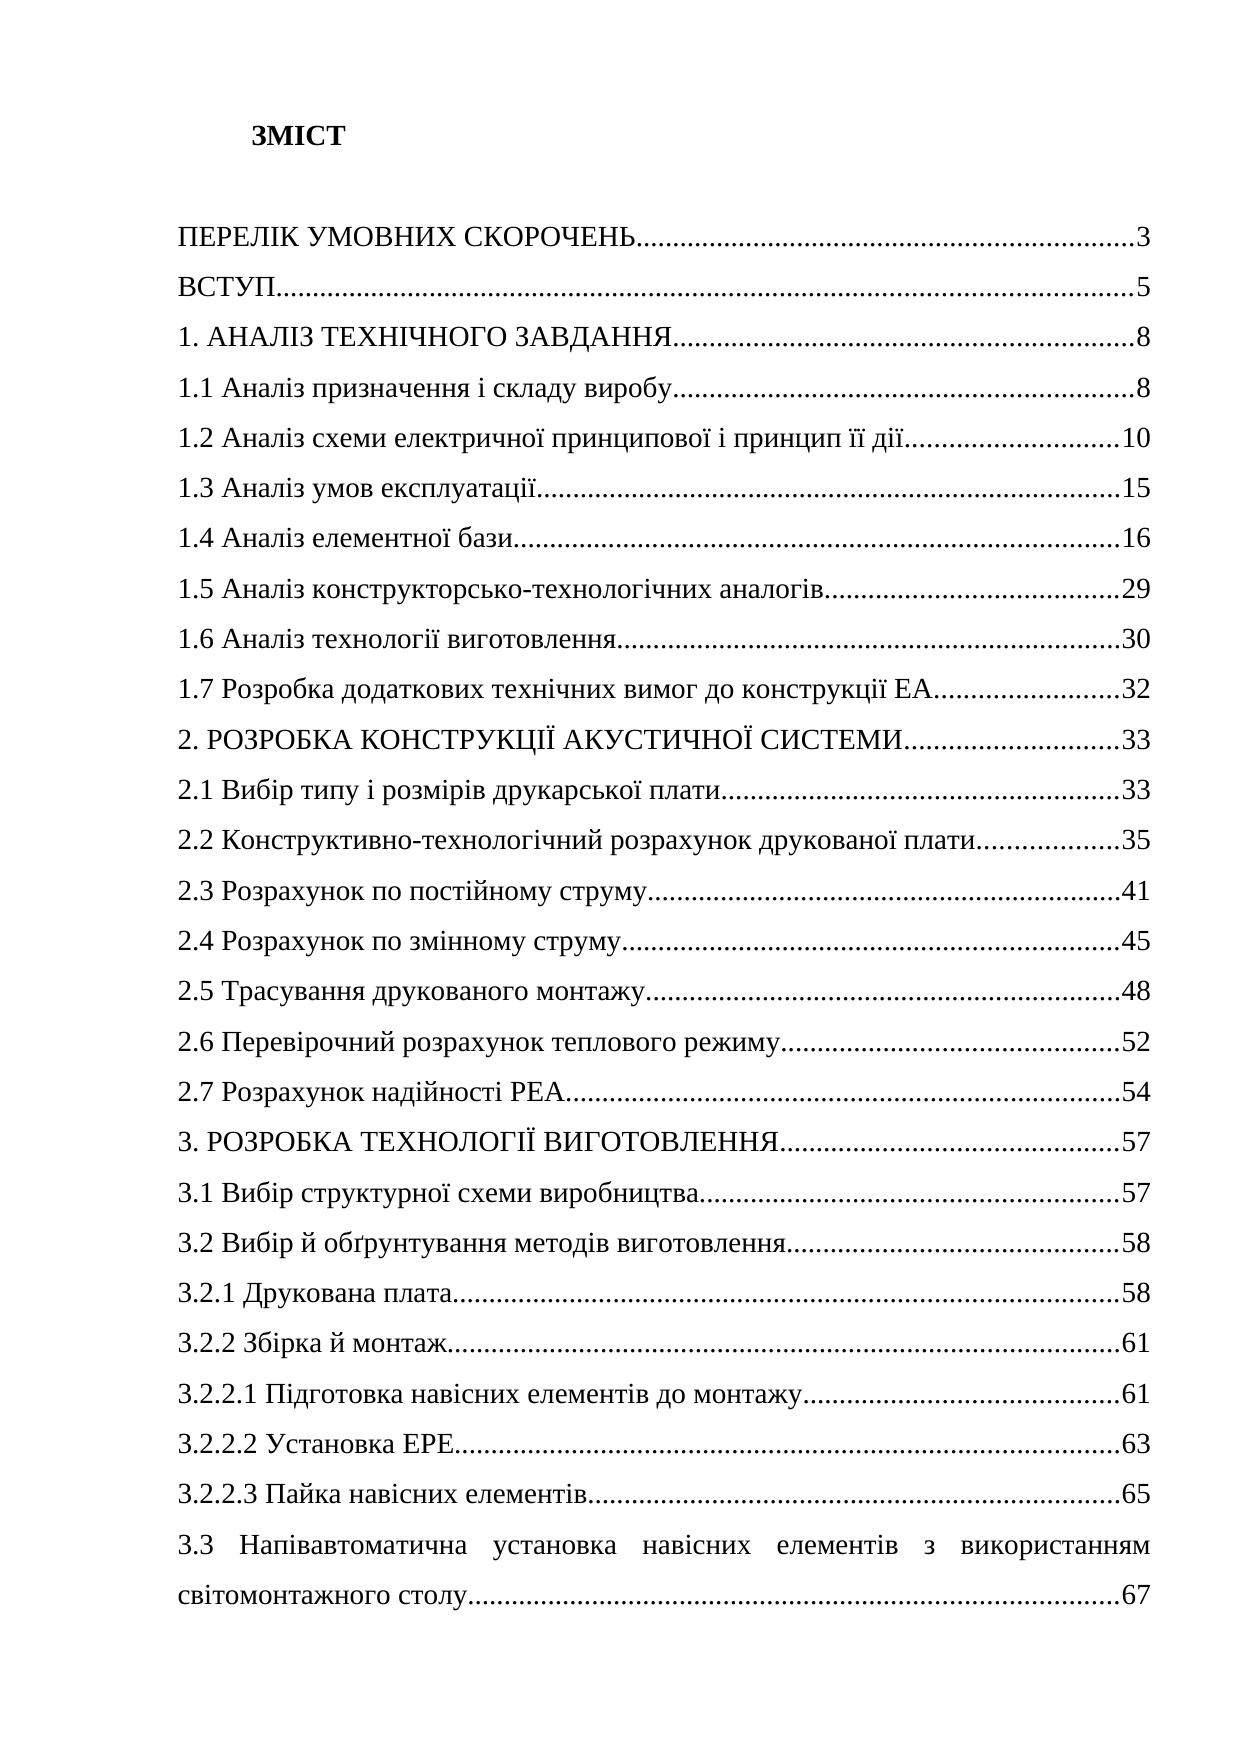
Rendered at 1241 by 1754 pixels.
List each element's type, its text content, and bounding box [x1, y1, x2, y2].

text 1.6 Аналіз технології виготовлення 30 [177, 621, 1152, 655]
text 3. РОЗРОБКА ТЕХНОЛОГІЇ ВИГОТОВЛЕННЯ 57 [177, 1124, 1152, 1158]
text 2.3 Розрахунок по постійному струму 41 [177, 873, 1152, 906]
text 2.5 Трасування друкованого монтажу 48 [177, 973, 1152, 1007]
text ПЕРЕЛІК УМОВНИХ СКОРОЧЕНЬ 3 [177, 219, 1152, 252]
text ЗМІСТ [177, 118, 1152, 152]
text 3.2 Вибір й обґрунтування методів виготовлення 58 [177, 1225, 1152, 1258]
text 1.1 Аналіз призначення і складу виробу 8 [177, 370, 1152, 403]
text 2.7 Розрахунок надійності РЕА 54 [177, 1074, 1152, 1108]
text 2. РОЗРОБКА КОНСТРУКЦІЇ АКУСТИЧНОЇ СИСТЕМИ 33 [177, 722, 1152, 755]
text 2.2 Конструктивно-технологічний розрахунок друкованої плати 35 [177, 822, 1152, 856]
text 1.2 Аналіз схеми електричної принципової і принцип її дії 10 [177, 420, 1152, 453]
text 3.2.1 Друкована плата 58 [177, 1275, 1152, 1309]
text 3.2.2.1 Підготовка навісних елементів до монтажу 61 [177, 1376, 1152, 1409]
text 2.6 Перевірочний розрахунок теплового режиму 52 [177, 1024, 1152, 1057]
text 3.1 Вибір структурної схеми виробництва 57 [177, 1175, 1152, 1208]
text 3.2.2.3 Пайка навісних елементів 65 [177, 1477, 1152, 1510]
text 3.2.2.2 Установка ЕРЕ 63 [177, 1426, 1152, 1460]
text 1.4 Аналіз елементної бази 16 [177, 521, 1152, 554]
text 1. АНАЛІЗ ТЕХНІЧНОГО ЗАВДАННЯ 8 [177, 319, 1152, 353]
text 1.5 Аналіз конструкторсько-технологічних аналогів 29 [177, 571, 1152, 604]
text 1.3 Аналіз умов експлуатації 15 [177, 470, 1152, 504]
text ВСТУП 5 [177, 269, 1152, 303]
text 3.3 Напівавтоматична установка навісних елементів з використанням світомонтажного столу 67 [177, 1527, 1152, 1611]
text 2.1 Вибір типу і розмірів друкарської плати 33 [177, 772, 1152, 806]
text 2.4 Розрахунок по змінному струму 45 [177, 923, 1152, 957]
text 3.2.2 Збірка й монтаж 61 [177, 1326, 1152, 1359]
text 1.7 Розробка додаткових технічних вимог до конструкції ЕА 32 [177, 672, 1152, 705]
